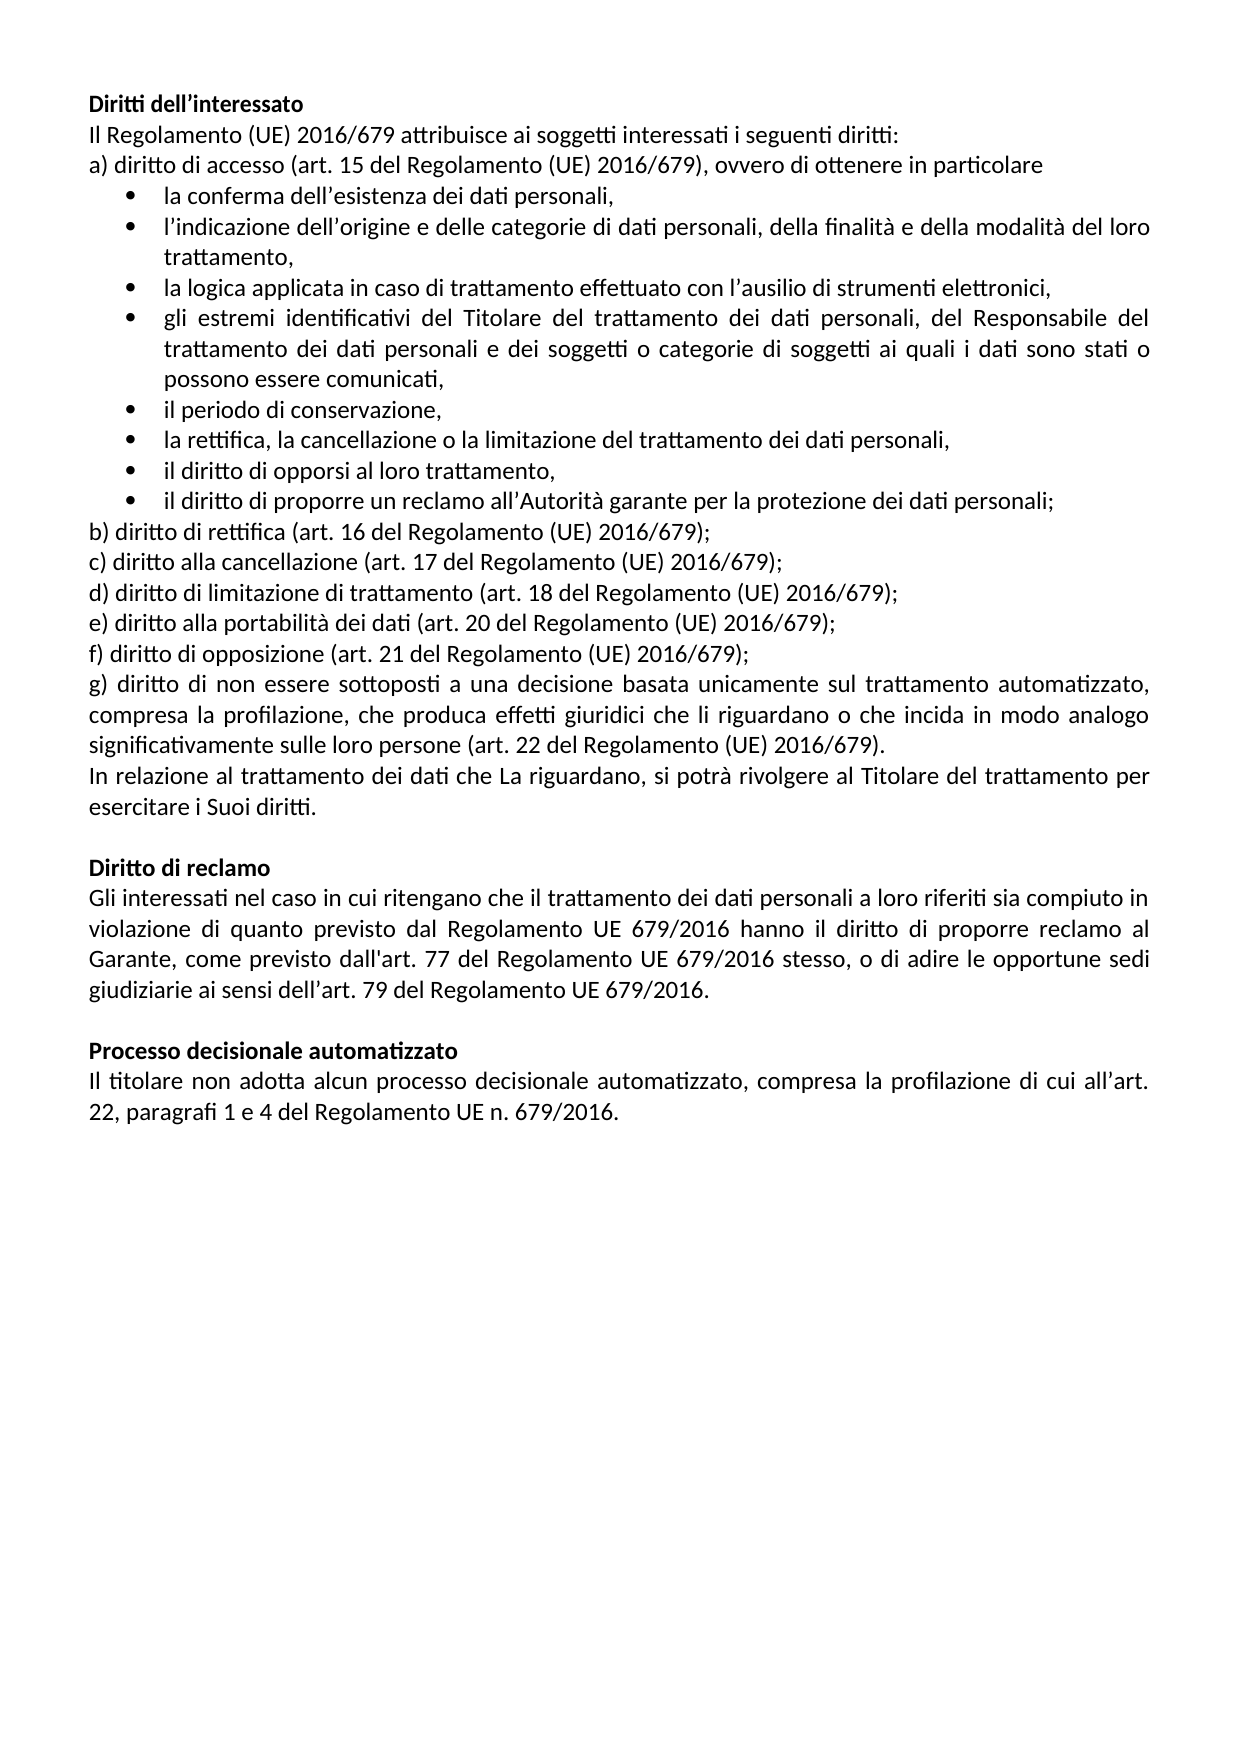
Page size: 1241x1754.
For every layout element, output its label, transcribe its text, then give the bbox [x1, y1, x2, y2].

list la rettifica, la cancellazione o la limitazione del trattamento dei dati personali, [126, 424, 1152, 455]
text b) diritto di rettifica (art. 16 del Regolamento (UE) 2016/679); [89, 516, 1152, 546]
list la conferma dell’esistenza dei dati personali, [126, 180, 1152, 211]
text g) diritto di non essere sottoposti a una decisione basata unicamente sul trattamento automatizzato, compresa la profilazione, che produca effetti giuridici che li riguardano o che incida in modo analogo significativamente sulle loro persone (art. 22 del Regolamento (UE) 2016/679). [89, 668, 1152, 760]
list il diritto di opporsi al loro trattamento, [126, 455, 1152, 485]
text Il titolare non adotta alcun processo decisionale automatizzato, compresa la profilazione di cui all’art. 22, paragrafi 1 e 4 del Regolamento UE n. 679/2016. [89, 1065, 1152, 1126]
list Diritti dell’interessato [89, 89, 1152, 119]
text Gli interessati nel caso in cui ritengano che il trattamento dei dati personali a loro riferiti sia compiuto in violazione di quanto previsto dal Regolamento UE 679/2016 hanno il diritto di proporre reclamo al Garante, come previsto dall'art. 77 del Regolamento UE 679/2016 stesso, o di adire le opportune sedi giudiziarie ai sensi dell’art. 79 del Regolamento UE 679/2016. [89, 882, 1152, 1004]
text a) diritto di accesso (art. 15 del Regolamento (UE) 2016/679), ovvero di ottenere in particolare [89, 150, 1152, 180]
list il periodo di conservazione, [126, 394, 1152, 424]
list la logica applicata in caso di trattamento effettuato con l’ausilio di strumenti elettronici, [126, 272, 1152, 302]
list gli estremi identificativi del Titolare del trattamento dei dati personali, del Responsabile del trattamento dei dati personali e dei soggetti o categorie di soggetti ai quali i dati sono stati o possono essere comunicati, [126, 302, 1152, 394]
text f) diritto di opposizione (art. 21 del Regolamento (UE) 2016/679); [89, 638, 1152, 668]
text In relazione al trattamento dei dati che La riguardano, si potrà rivolgere al Titolare del trattamento per esercitare i Suoi diritti. [89, 760, 1152, 821]
text Processo decisionale automatizzato [89, 1035, 1152, 1065]
text Il Regolamento (UE) 2016/679 attribuisce ai soggetti interessati i seguenti diritti: [89, 119, 1152, 150]
list il diritto di proporre un reclamo all’Autorità garante per la protezione dei dati personali; [126, 485, 1152, 516]
text d) diritto di limitazione di trattamento (art. 18 del Regolamento (UE) 2016/679); [89, 577, 1152, 607]
text Diritto di reclamo [89, 852, 1152, 882]
list l’indicazione dell’origine e delle categorie di dati personali, della finalità e della modalità del loro trattamento, [126, 211, 1152, 272]
text e) diritto alla portabilità dei dati (art. 20 del Regolamento (UE) 2016/679); [89, 607, 1152, 638]
text c) diritto alla cancellazione (art. 17 del Regolamento (UE) 2016/679); [89, 546, 1152, 577]
